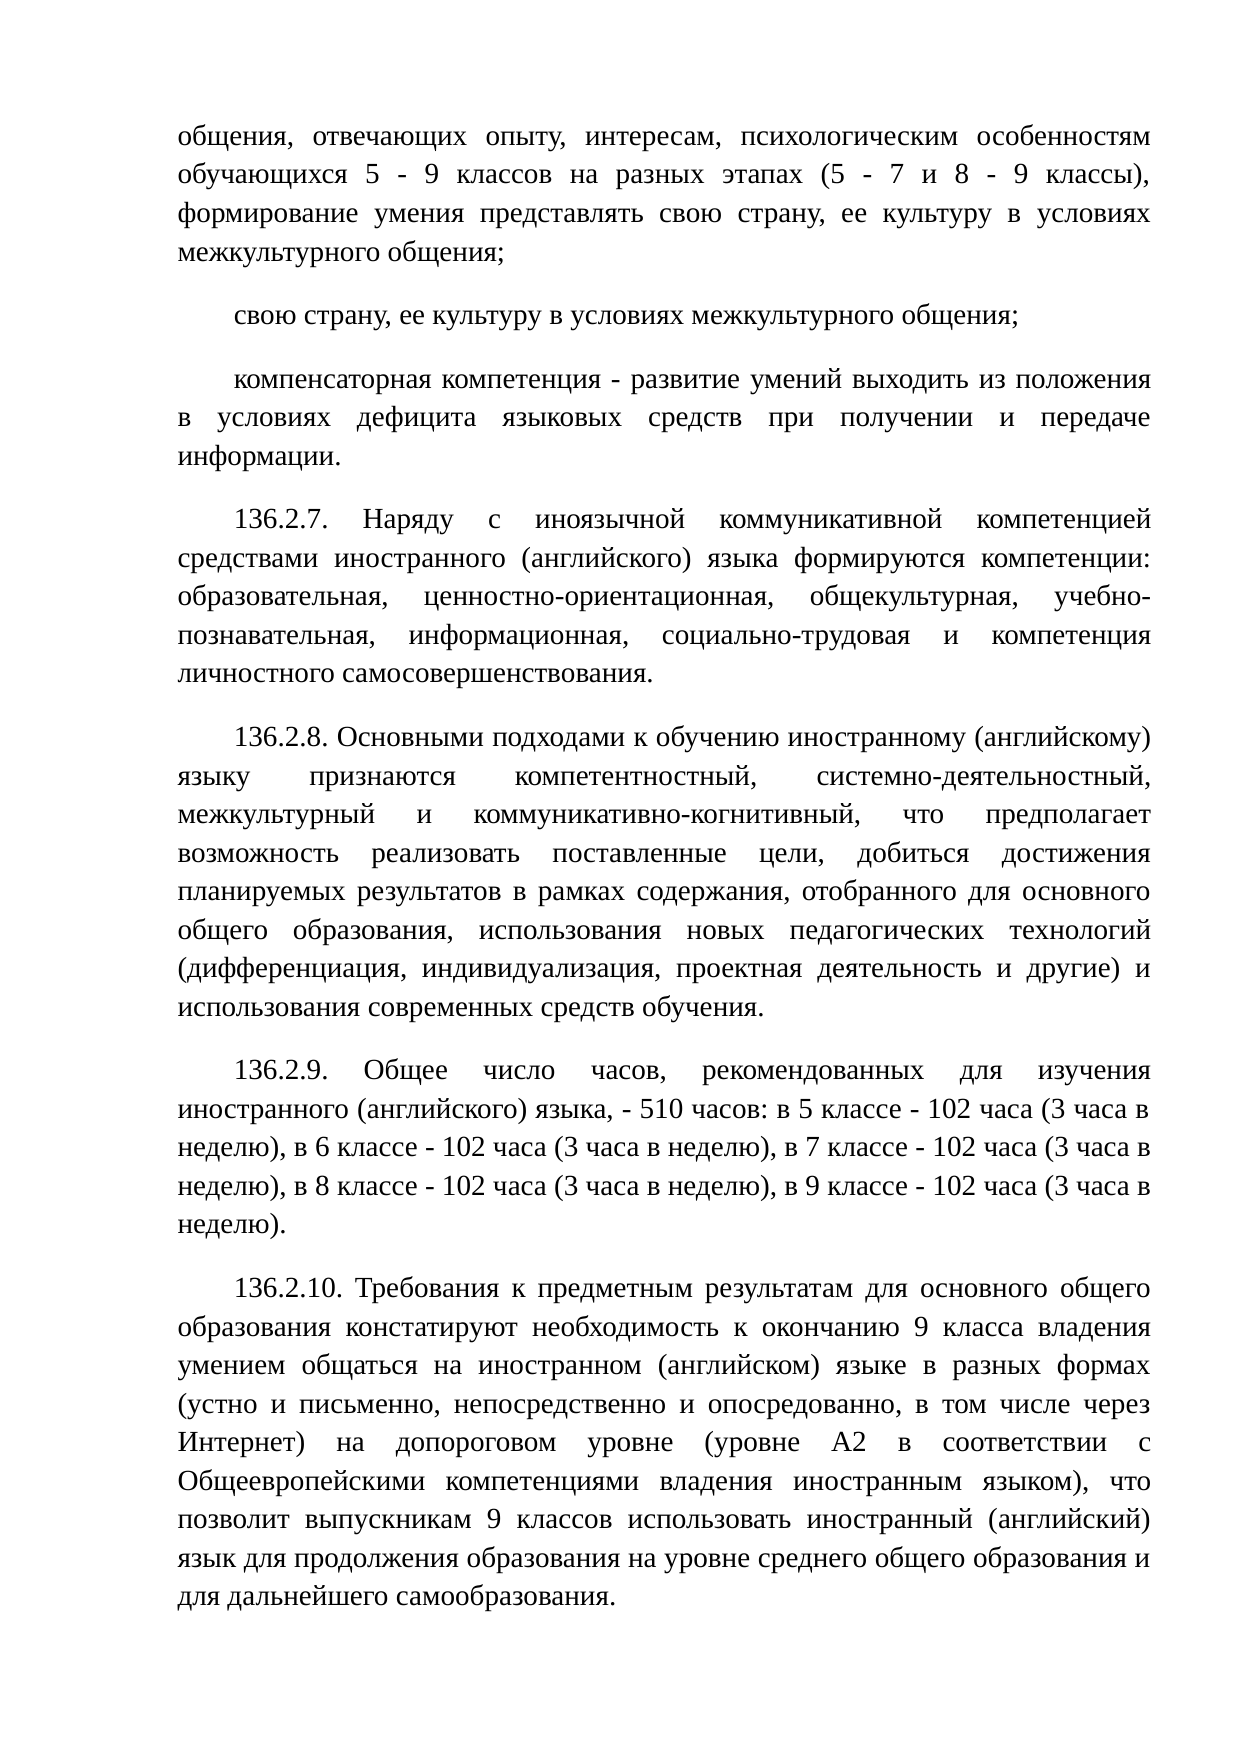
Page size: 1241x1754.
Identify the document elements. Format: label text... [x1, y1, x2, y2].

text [177, 118, 1152, 267]
text компенсаторная компетенция - развитие умений выходить из положения в условиях дефицита языковых средств при получении и передаче информации. [177, 361, 1152, 471]
text 136.2.9. Общее число часов, рекомендованных для изучения иностранного (английского) языка, - 510 часов: в 5 классе - 102 часа (3 часа в неделю), в 6 классе - 102 часа (3 часа в неделю), в 7 классе - 102 часа (3 часа в неделю), в 8 классе - 102 часа (3 часа в неделю), в 9 классе - 102 часа (3 часа в неделю). [177, 1052, 1152, 1240]
text 136.2.10. Требования к предметным результатам для основного общего образования констатируют необходимость к окончанию 9 класса владения умением общаться на иностранном (английском) языке в разных формах (устно и письменно, непосредственно и опосредованно, в том числе через Интернет) на допороговом уровне (уровне A2 в соответствии с Общеевропейскими компетенциями владения иностранным языком), что позволит выпускникам 9 классов использовать иностранный (английский) язык для продолжения образования на уровне среднего общего образования и для дальнейшего самообразования. [177, 1270, 1152, 1612]
text 136.2.8. Основными подходами к обучению иностранному (английскому) языку признаются компетентностный, системно-деятельностный, межкультурный и коммуникативно-когнитивный, что предполагает возможность реализовать поставленные цели, добиться достижения планируемых результатов в рамках содержания, отобранного для основного общего образования, использования новых педагогических технологий (дифференциация, индивидуализация, проектная деятельность и другие) и использования современных средств обучения. [177, 719, 1152, 1022]
text свою страну, ее культуру в условиях межкультурного общения; [177, 297, 1152, 331]
text 136.2.7. Наряду с иноязычной коммуникативной компетенцией средствами иностранного (английского) языка формируются компетенции: образовательная, ценностно-ориентационная, общекультурная, учебно-познавательная, информационная, социально-трудовая и компетенция личностного самосовершенствования. [177, 501, 1152, 689]
